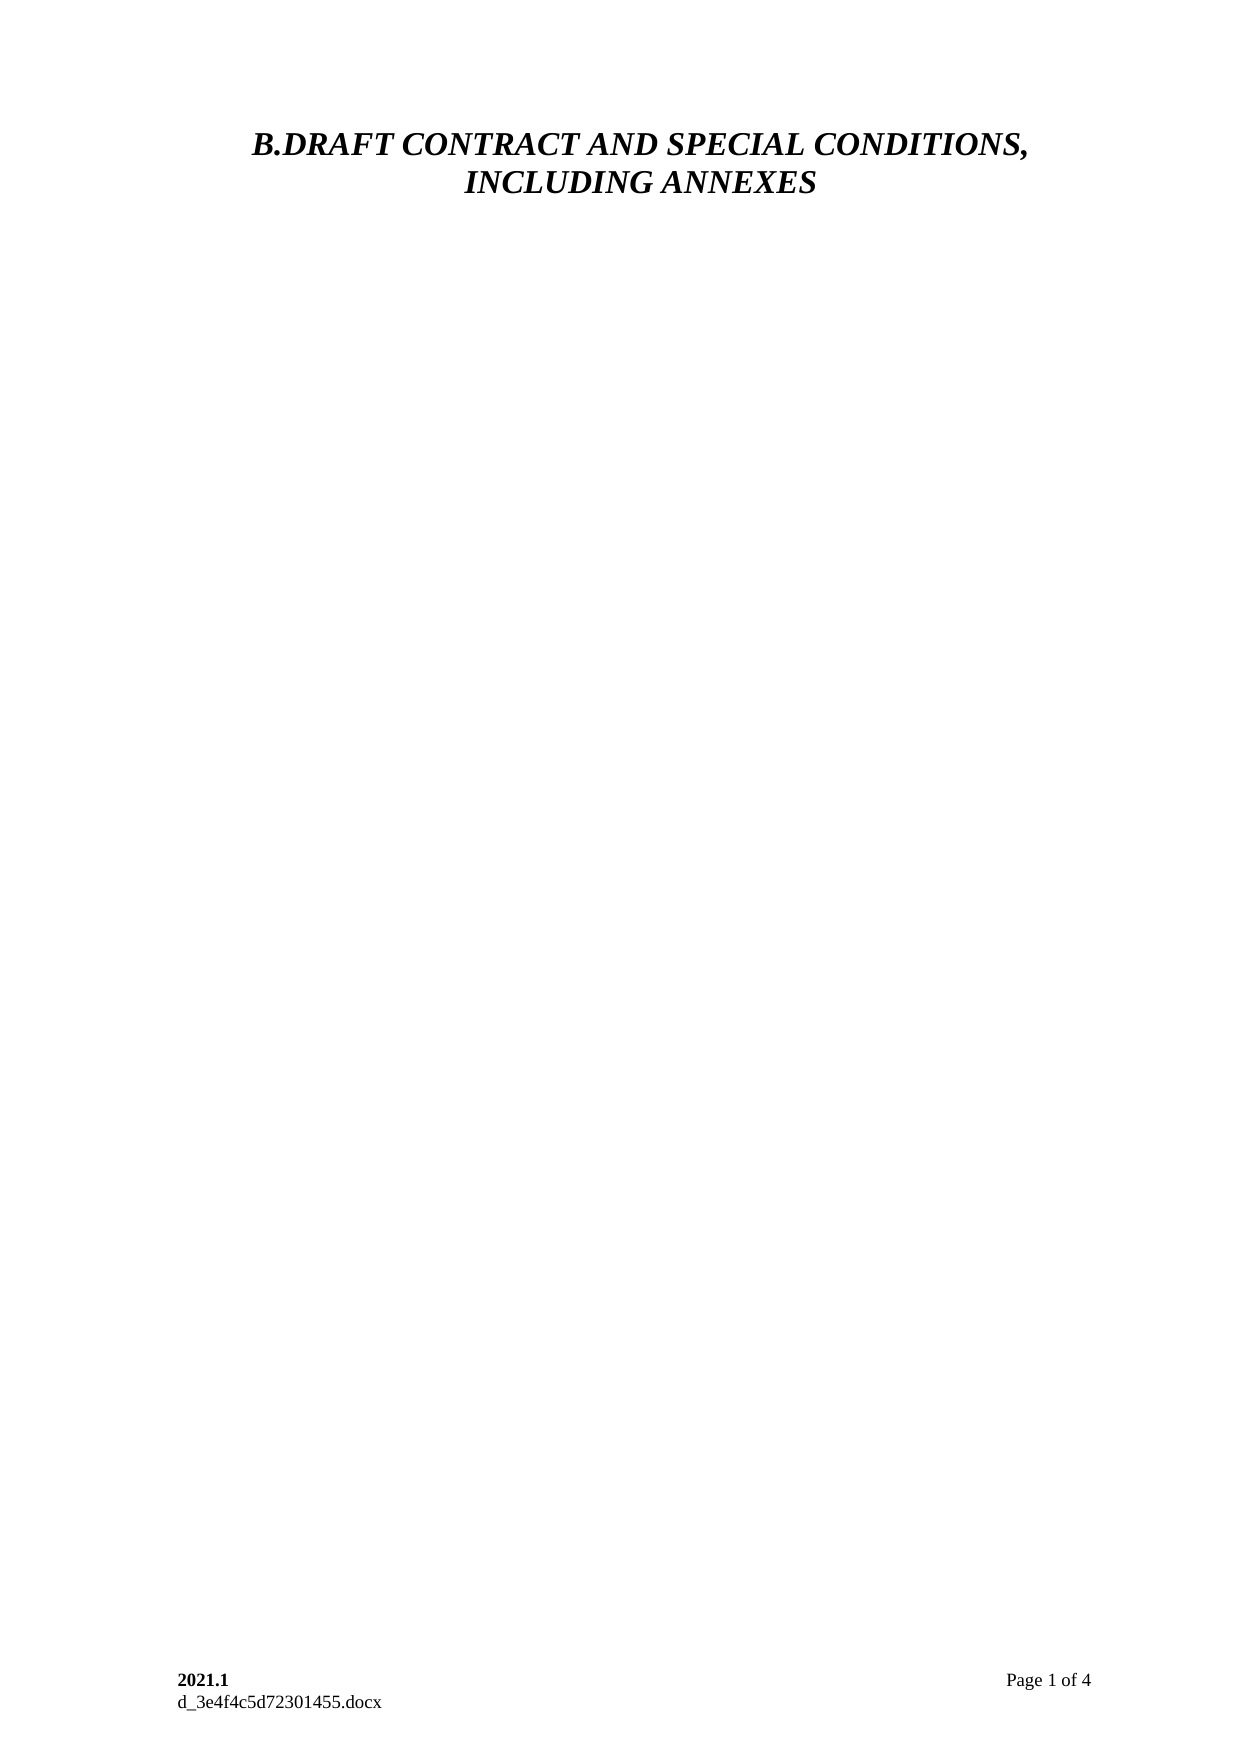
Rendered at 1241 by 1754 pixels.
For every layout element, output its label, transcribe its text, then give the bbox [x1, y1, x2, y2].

subtitle B. DRAFT CONTRACT AND SPECIAL CONDITIONS, INCLUDING ANNEXES [177, 124, 1107, 201]
